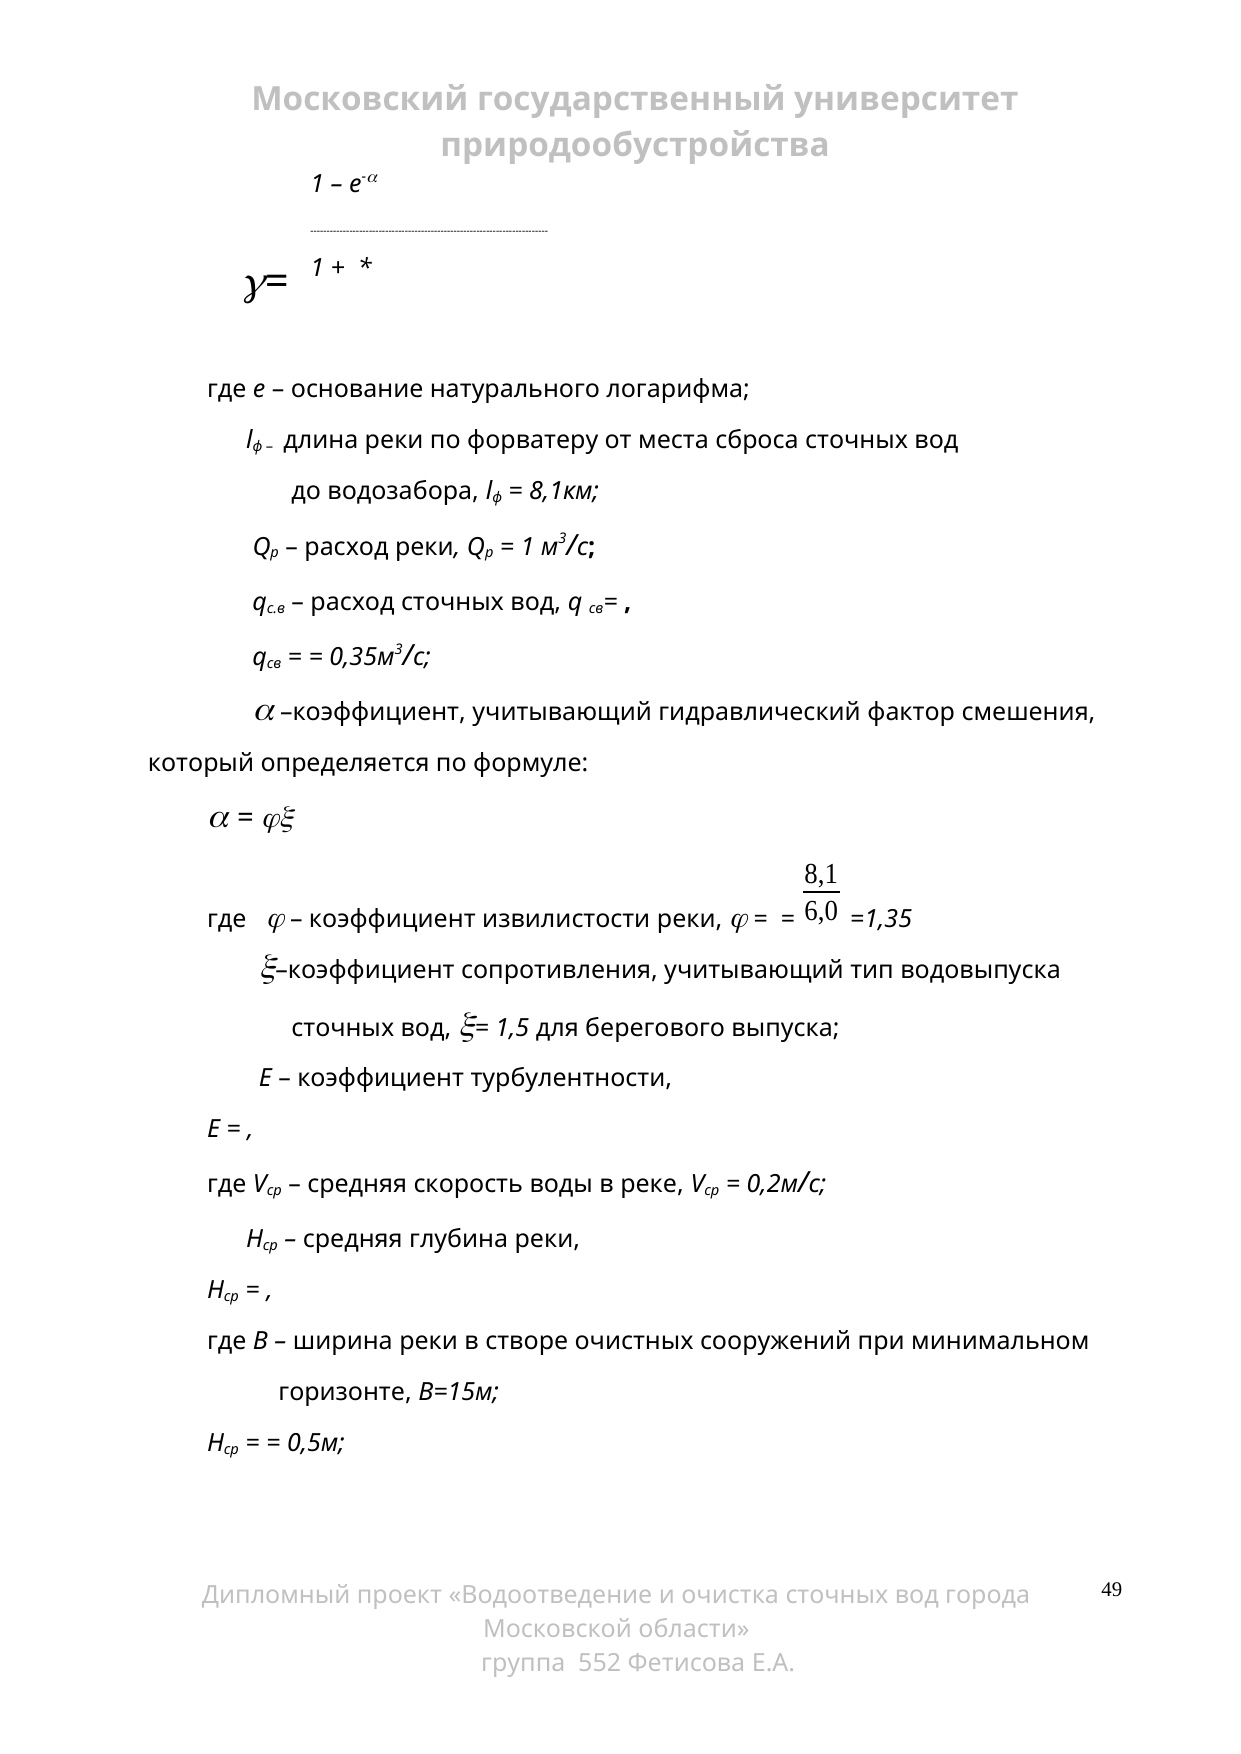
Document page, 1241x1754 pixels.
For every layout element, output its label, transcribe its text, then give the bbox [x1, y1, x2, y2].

text Нср = = 0,5м; [148, 1425, 1122, 1459]
text –коэффициент, учитывающий гидравлический фактор смешения, который определяется по формуле: [148, 694, 1152, 779]
text до водозабора, lф = 8,1км; [148, 473, 1122, 507]
text Е = , [148, 1110, 1122, 1144]
text = [148, 796, 1152, 836]
text qс.в – расход сточных вод, q св= , [148, 583, 1122, 617]
text –коэффициент сопротивления, учитывающий тип водовыпуска [148, 951, 1152, 985]
text Нср = , [148, 1272, 1122, 1306]
text где Vср – средняя скорость воды в реке, Vср = 0,2м/с; [148, 1161, 1122, 1201]
text lф – длина реки по форватеру от места сброса сточных вод [148, 422, 1122, 456]
text где – коэффициент извилистости реки, = = =1,35 [148, 858, 1122, 934]
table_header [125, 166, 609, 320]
text где e – основание натурального логарифма; [148, 371, 1122, 405]
text горизонте, В=15м; [148, 1374, 1122, 1408]
text qсв = = 0,35м3/с; [148, 634, 1122, 674]
text где В – ширина реки в створе очистных сооружений при минимальном [148, 1323, 1122, 1357]
text Е – коэффициент турбулентности, [148, 1059, 1122, 1093]
text сточных вод, = 1,5 для берегового выпуска; [148, 1008, 1152, 1042]
text Qр – расход реки, Qр = 1 м3/с; [148, 524, 1122, 563]
text Hср – средняя глубина реки, [148, 1221, 1122, 1255]
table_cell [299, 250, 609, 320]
